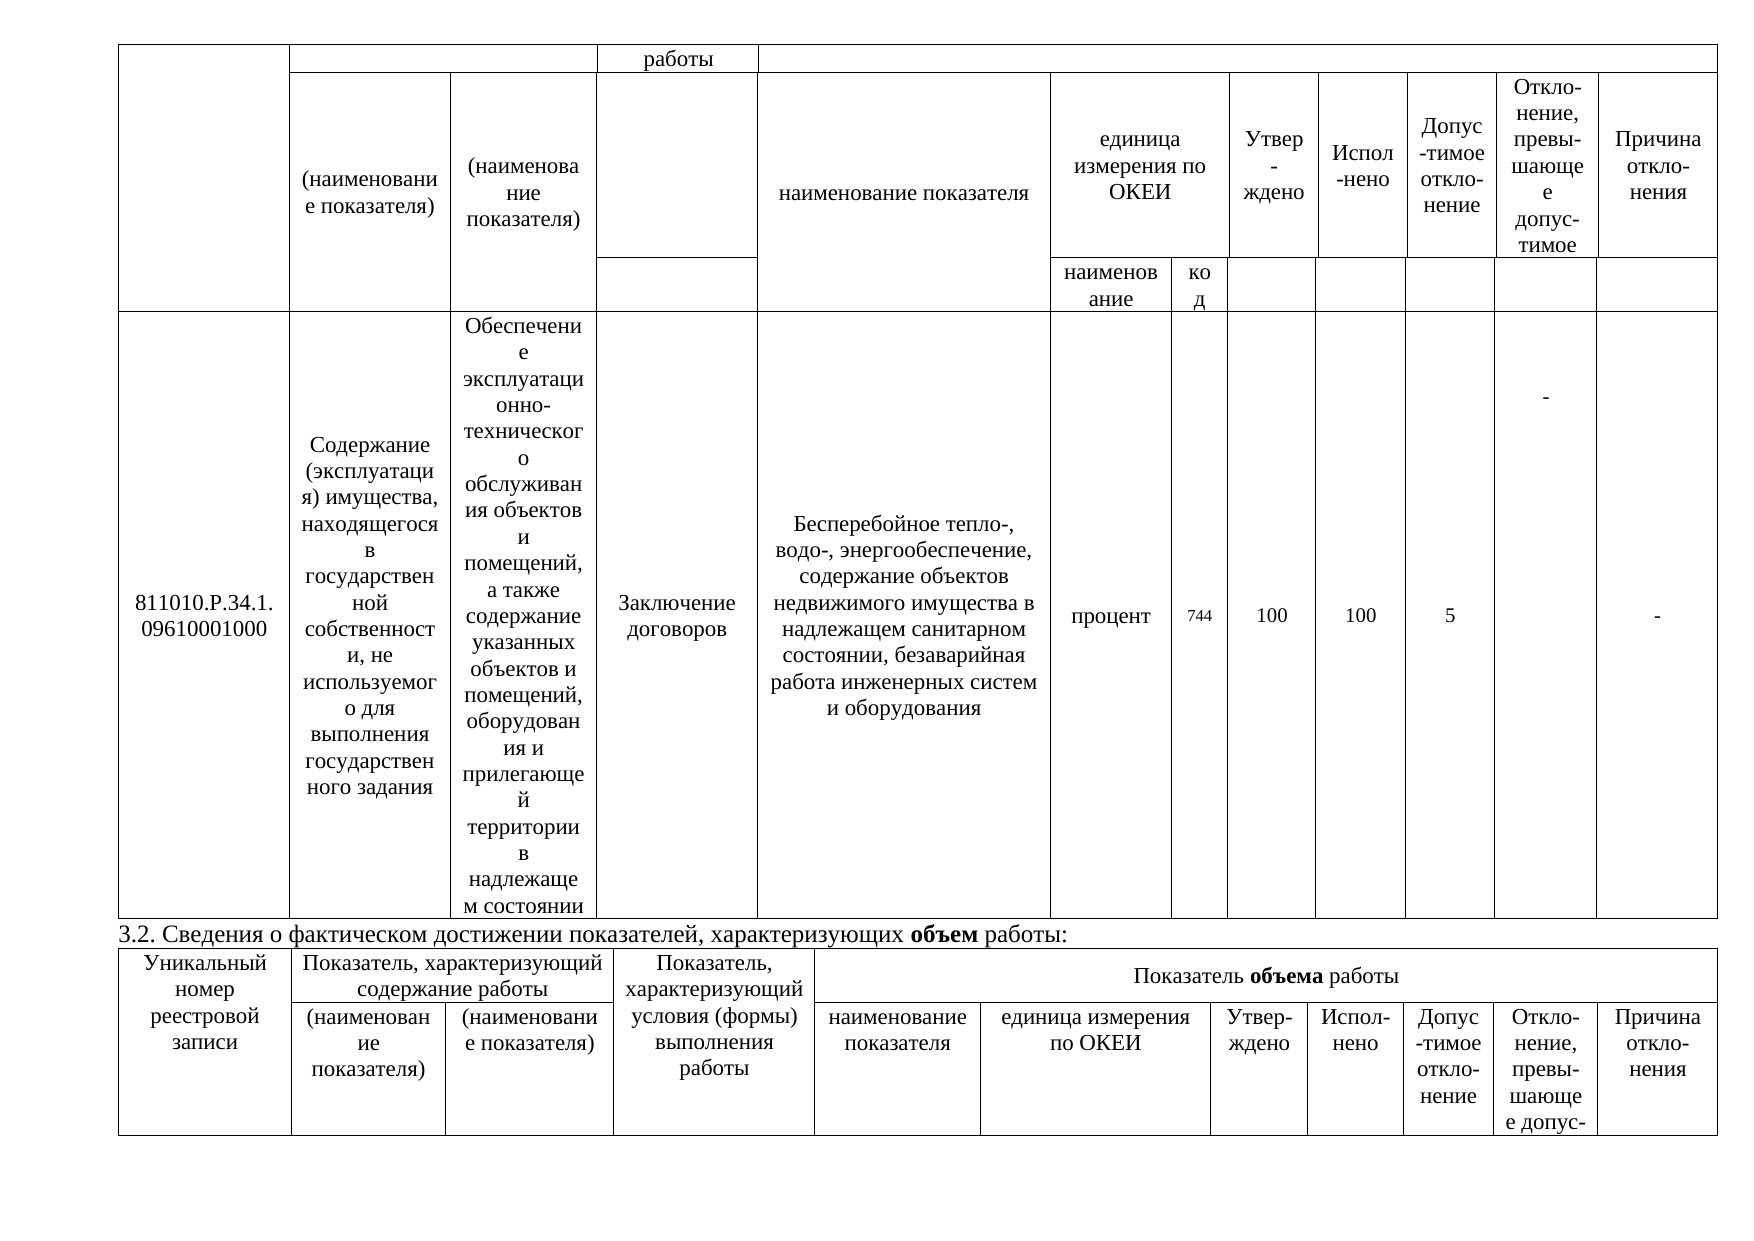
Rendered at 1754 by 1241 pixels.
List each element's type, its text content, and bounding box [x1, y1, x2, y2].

table_cell - [1597, 312, 1717, 918]
table_cell (наименование показателя) [290, 73, 450, 311]
table_cell Бесперебойное тепло-, водо-, энергообеспечение, содержание объектов недвижимого имущества в надлежащем санитарном состоянии, безаварийная работа инженерных систем и оборудования [758, 312, 1050, 918]
table_header Показатель объема работы [815, 949, 1717, 1002]
table_cell Причина откло-нения [1599, 73, 1717, 257]
table_cell [1228, 258, 1315, 311]
table_cell 100 [1316, 312, 1405, 918]
table_cell Утвер-ждено [1211, 1003, 1307, 1134]
table_cell [1316, 258, 1405, 311]
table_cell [815, 1003, 980, 1134]
table_cell [597, 258, 757, 311]
table_cell 5 [1406, 312, 1494, 918]
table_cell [1494, 1003, 1597, 1134]
table_cell Утвер-ждено [1230, 73, 1318, 257]
table_cell Допус-тимое откло-нение [1408, 73, 1496, 257]
table_cell Заключение договоров [597, 312, 757, 918]
table_cell Испол-нено [1319, 73, 1407, 257]
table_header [290, 45, 597, 72]
table_header Показатель, характеризующий условия (формы) выполнения работы [614, 949, 814, 1134]
table_cell 100 [1228, 312, 1315, 918]
table_cell [1406, 258, 1494, 311]
table_cell (наименование показателя) [451, 73, 596, 311]
table_cell код [1172, 258, 1227, 311]
table_cell Откло-нение, превы-шающее допус-тимое [1497, 73, 1598, 257]
table_cell [597, 73, 757, 257]
table_cell - [1495, 312, 1596, 918]
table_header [119, 45, 289, 311]
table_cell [292, 1003, 445, 1134]
table_cell наименование [1051, 258, 1171, 311]
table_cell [981, 1003, 1210, 1134]
table_cell наименование показателя [758, 73, 1050, 311]
table_header Показатель, характеризующий содержание работы [292, 949, 613, 1002]
table_cell единица измерения по ОКЕИ [1051, 73, 1229, 257]
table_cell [446, 1003, 613, 1134]
table_cell 744 [1172, 312, 1227, 918]
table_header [598, 45, 758, 72]
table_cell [1404, 1003, 1493, 1134]
table_cell [1597, 258, 1717, 311]
table_cell [1495, 258, 1596, 311]
text 3.2. Сведения о фактическом достижении показателей, характеризующих объем работы: [118, 919, 1636, 948]
table_cell Причина откло-нения [1598, 1003, 1717, 1134]
table_cell Испол-нено [1308, 1003, 1403, 1134]
table_cell Содержание (эксплуатация) имущества, находящегося в государственной собственности, не используемого для выполнения государственного задания [290, 312, 450, 918]
table_header Уникальный номер реестровой записи [119, 949, 291, 1134]
table_cell 811010.Р.34.1. 09610001000 [119, 312, 289, 918]
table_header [759, 45, 1717, 72]
table_cell процент [1051, 312, 1171, 918]
